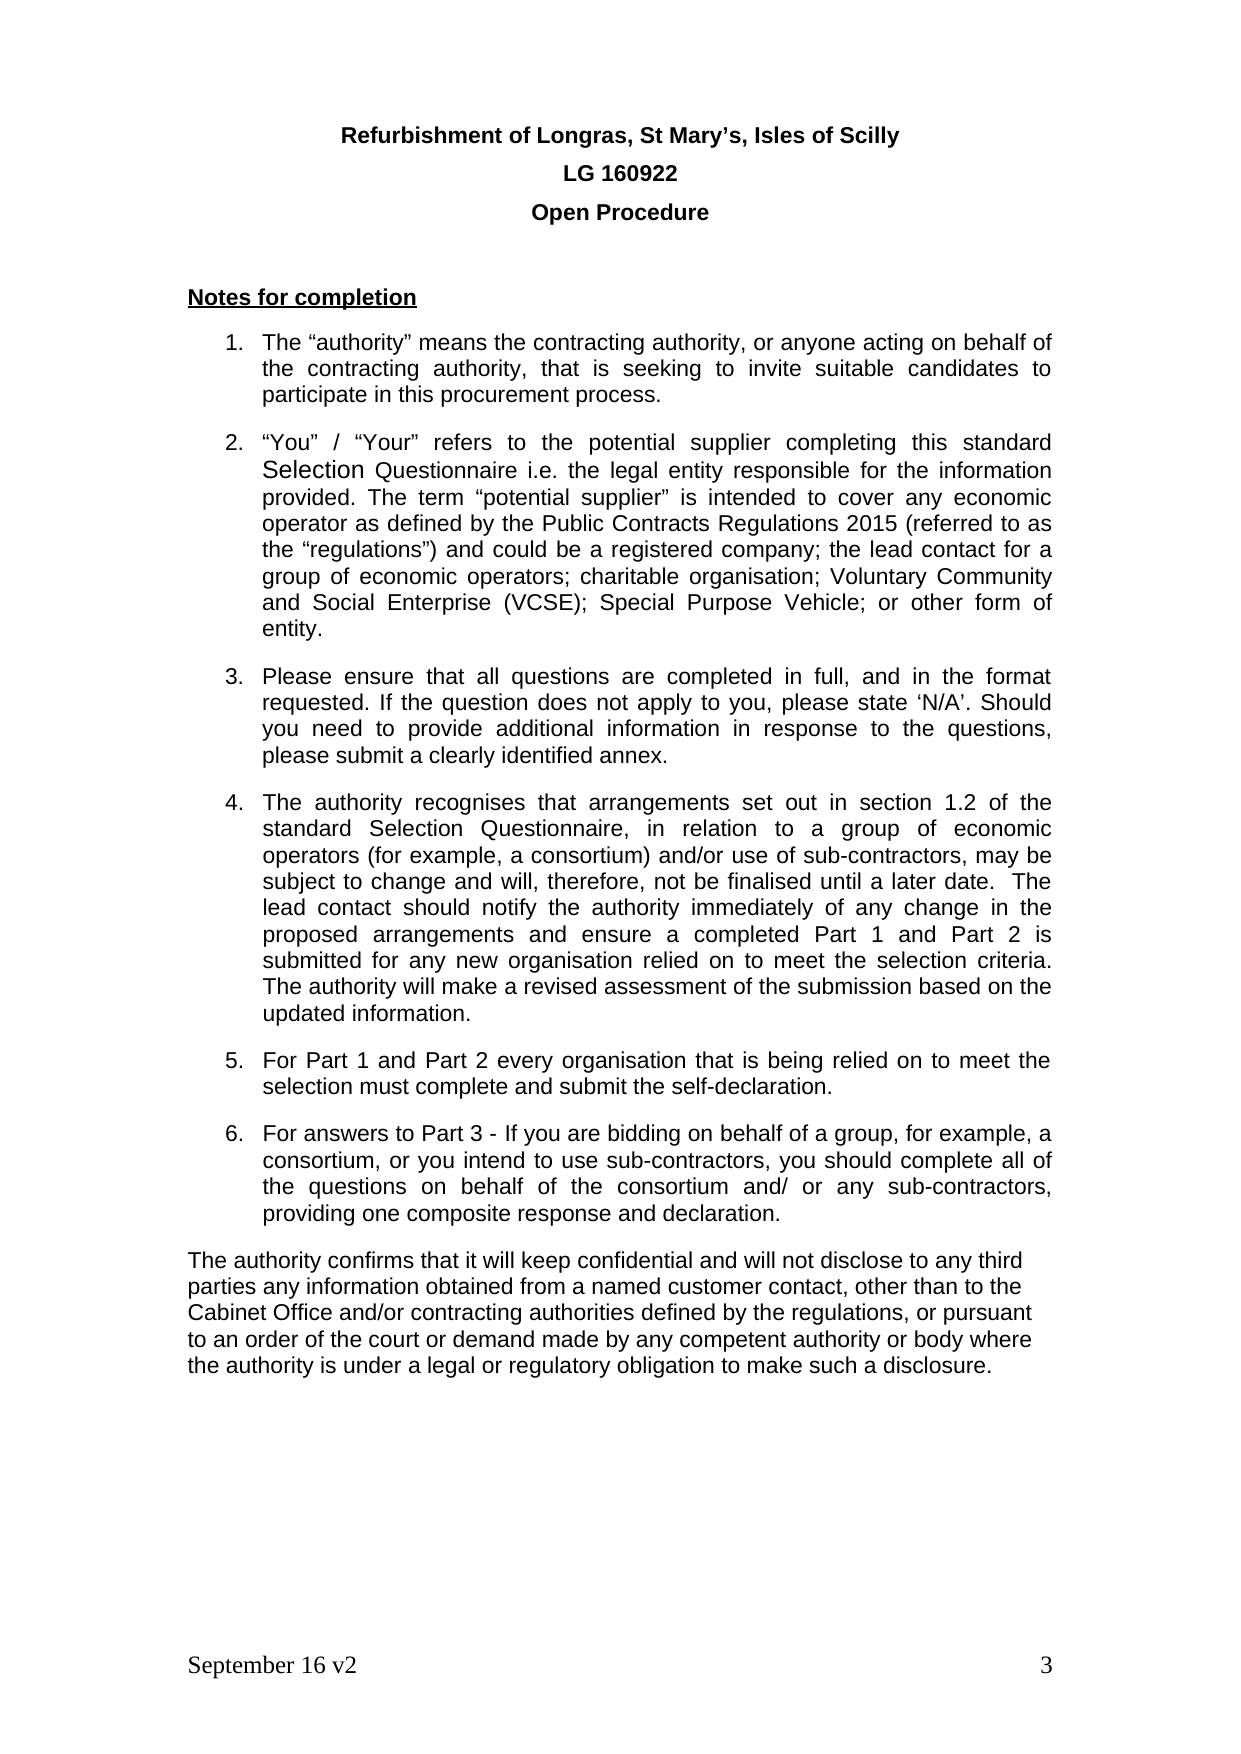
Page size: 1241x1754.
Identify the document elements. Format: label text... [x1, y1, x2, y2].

text Open Procedure [187, 199, 1053, 226]
text The authority confirms that it will keep confidential and will not disclose to any third parties any information obtained from a named customer contact, other than to the Cabinet Office and/or contracting authorities defined by the regulations, or pursuant to an order of the court or demand made by any competent authority or body where the authority is under a legal or regulatory obligation to make such a disclosure. [187, 1247, 1053, 1378]
list For answers to Part 3 - If you are bidding on behalf of a group, for example, a consortium, or you intend to use sub-contractors, you should complete all of the questions on behalf of the consortium and/ or any sub-contractors, providing one composite response and declaration. [225, 1120, 1053, 1226]
list “You” / “Your” refers to the potential supplier completing this standard Selection Questionnaire i.e. the legal entity responsible for the information provided. The term “potential supplier” is intended to cover any economic operator as defined by the Public Contracts Regulations 2015 (referred to as the “regulations”) and could be a registered company; the lead contact for a group of economic operators; charitable organisation; Voluntary Community and Social Enterprise (VCSE); Special Purpose Vehicle; or other form of entity. [225, 428, 1053, 642]
list The authority recognises that arrangements set out in section 1.2 of the standard Selection Questionnaire, in relation to a group of economic operators (for example, a consortium) and/or use of sub-contractors, may be subject to change and will, therefore, not be finalised until a later date. The lead contact should notify the authority immediately of any change in the proposed arrangements and ensure a completed Part 1 and Part 2 is submitted for any new organisation relied on to meet the selection criteria. The authority will make a revised assessment of the submission based on the updated information. [225, 789, 1053, 1026]
text Refurbishment of Longras, St Mary’s, Isles of Scilly [187, 122, 1053, 148]
text LG 160922 [187, 160, 1053, 187]
list The “authority” means the contracting authority, or anyone acting on behalf of the contracting authority, that is seeking to invite suitable candidates to participate in this procurement process. [225, 329, 1053, 408]
list For Part 1 and Part 2 every organisation that is being relied on to meet the selection must complete and submit the self-declaration. [225, 1047, 1053, 1099]
text Notes for completion [187, 283, 1053, 310]
list Please ensure that all questions are completed in full, and in the format requested. If the question does not apply to you, please state ‘N/A’. Should you need to provide additional information in response to the questions, please submit a clearly identified annex. [225, 663, 1053, 768]
